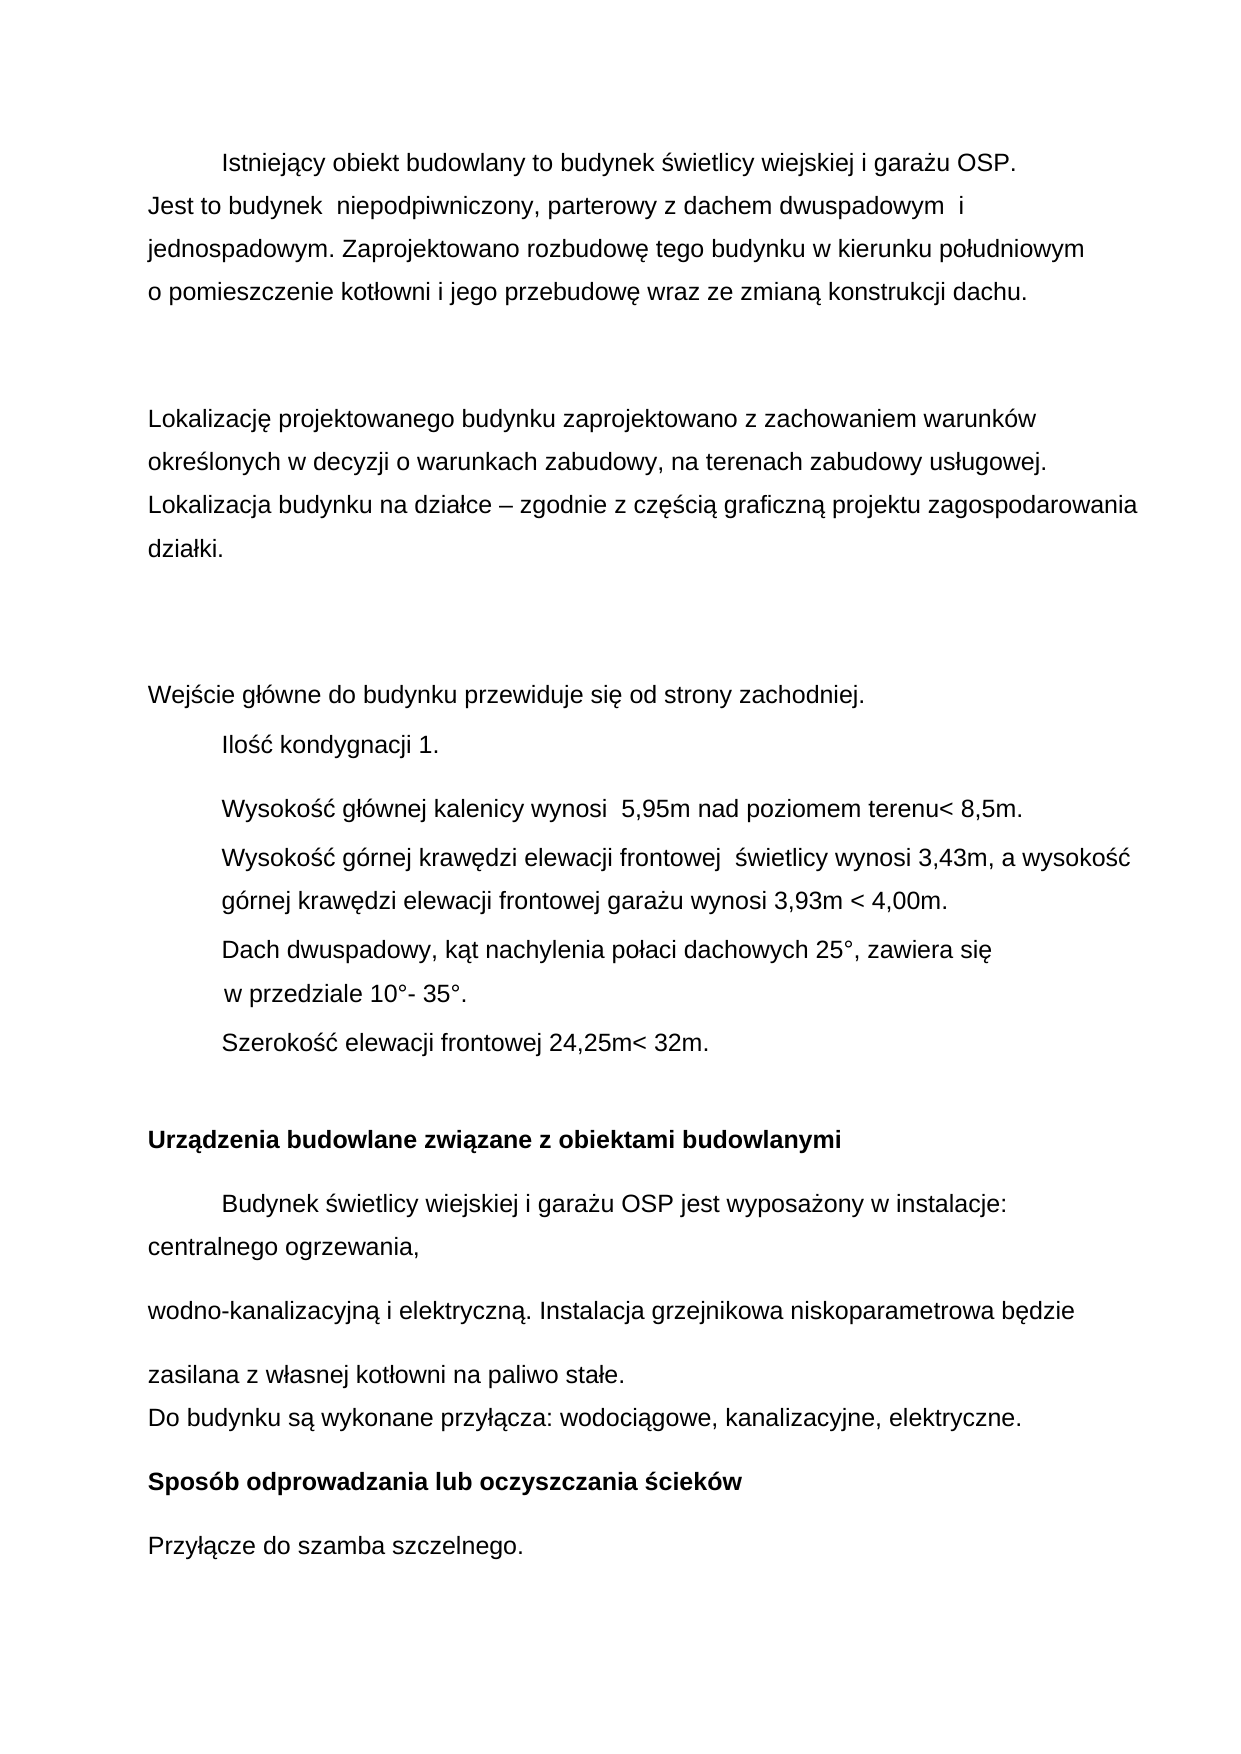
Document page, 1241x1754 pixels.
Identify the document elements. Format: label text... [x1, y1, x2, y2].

list wodno-kanalizacyjną i elektryczną. Instalacja grzejnikowa niskoparametrowa będzie [148, 1296, 1093, 1325]
list zasilana z własnej kotłowni na paliwo stałe. Do budynku są wykonane przyłącza: wodociągowe, kanalizacyjne, elektryczne. [148, 1360, 1093, 1432]
list Wejście główne do budynku przewiduje się od strony zachodniej. [148, 680, 1152, 709]
list Sposób odprowadzania lub oczyszczania ścieków [148, 1467, 1093, 1496]
list Wysokość górnej krawędzi elewacji frontowej świetlicy wynosi 3,43m, a wysokość górnej krawędzi elewacji frontowej garażu wynosi 3,93m < 4,00m. [221, 843, 1152, 915]
list Szerokość elewacji frontowej 24,25m< 32m. [148, 1028, 1152, 1057]
list Wysokość głównej kalenicy wynosi 5,95m nad poziomem terenu< 8,5m. [221, 794, 1152, 822]
list Budynek świetlicy wiejskiej i garażu OSP jest wyposażony w instalacje: centralnego ogrzewania, [148, 1189, 1093, 1261]
list Lokalizację projektowanego budynku zaprojektowano z zachowaniem warunków określonych w decyzji o warunkach zabudowy, na terenach zabudowy usługowej. Lokalizacja budynku na działce – zgodnie z częścią graficzną projektu zagospodarowania działki. [148, 404, 1152, 562]
list Urządzenia budowlane związane z obiektami budowlanymi [148, 1125, 1093, 1154]
list Przyłącze do szamba szczelnego. [148, 1531, 1093, 1560]
list Ilość kondygnacji 1. [148, 730, 1093, 758]
text Istniejący obiekt budowlany to budynek świetlicy wiejskiej i garażu OSP. Jest to budynek niepodpiwniczony, parterowy z dachem dwuspadowym i jednospadowym. Zaprojektowano rozbudowę tego budynku w kierunku południowym o pomieszczenie kotłowni i jego przebudowę wraz ze zmianą konstrukcji dachu. [148, 148, 1122, 306]
list Dach dwuspadowy, kąt nachylenia połaci dachowych 25°, zawiera się w przedziale 10°- 35°. [148, 936, 1152, 1007]
